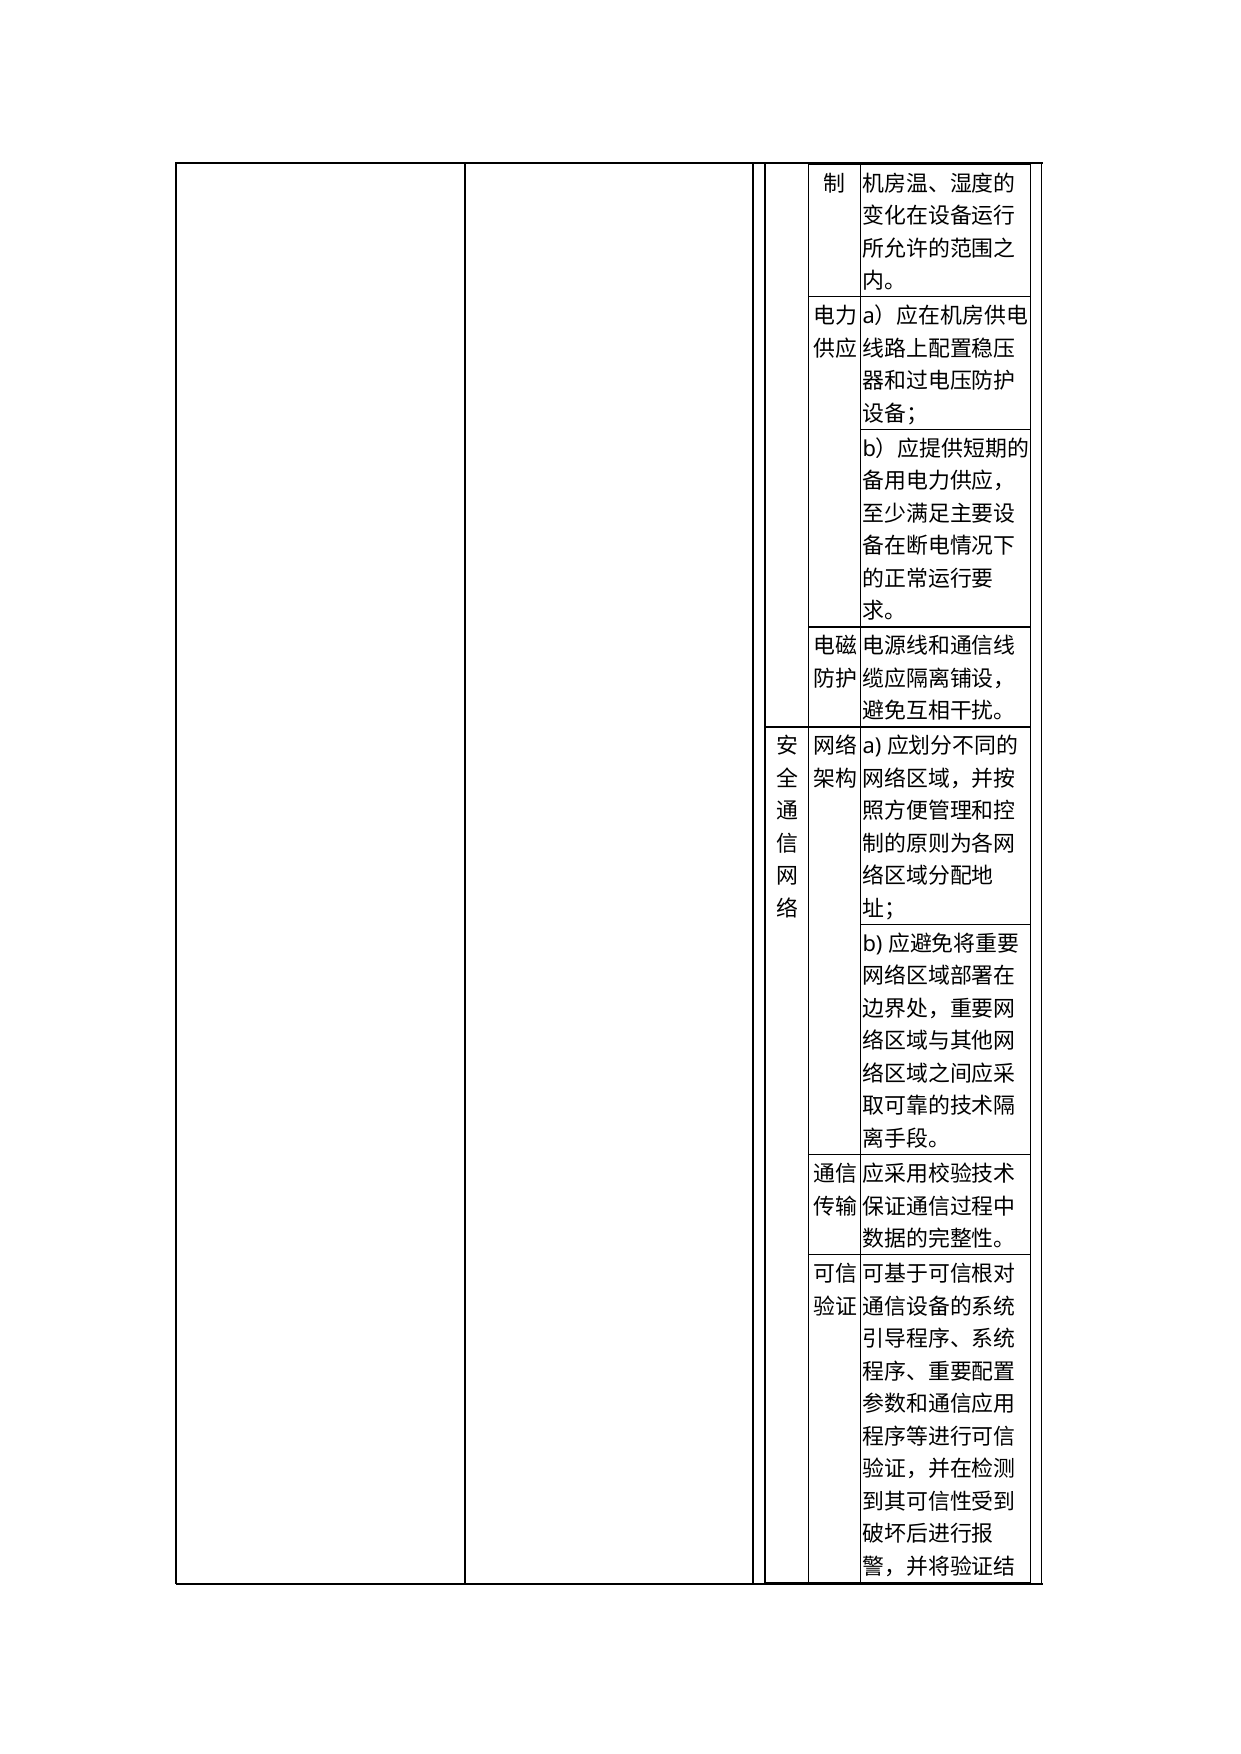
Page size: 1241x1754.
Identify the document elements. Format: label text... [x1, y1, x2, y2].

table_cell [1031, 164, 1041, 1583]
table_cell 1 [177, 164, 464, 1583]
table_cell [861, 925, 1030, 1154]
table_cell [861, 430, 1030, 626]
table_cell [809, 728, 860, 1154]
table_cell [466, 164, 752, 1583]
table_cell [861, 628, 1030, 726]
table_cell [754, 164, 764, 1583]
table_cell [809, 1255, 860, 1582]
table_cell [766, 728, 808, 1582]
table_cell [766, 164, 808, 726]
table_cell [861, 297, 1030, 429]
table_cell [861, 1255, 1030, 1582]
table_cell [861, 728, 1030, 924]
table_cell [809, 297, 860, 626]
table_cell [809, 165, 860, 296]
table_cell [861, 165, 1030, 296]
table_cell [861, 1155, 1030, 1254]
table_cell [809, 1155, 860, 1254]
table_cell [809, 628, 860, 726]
